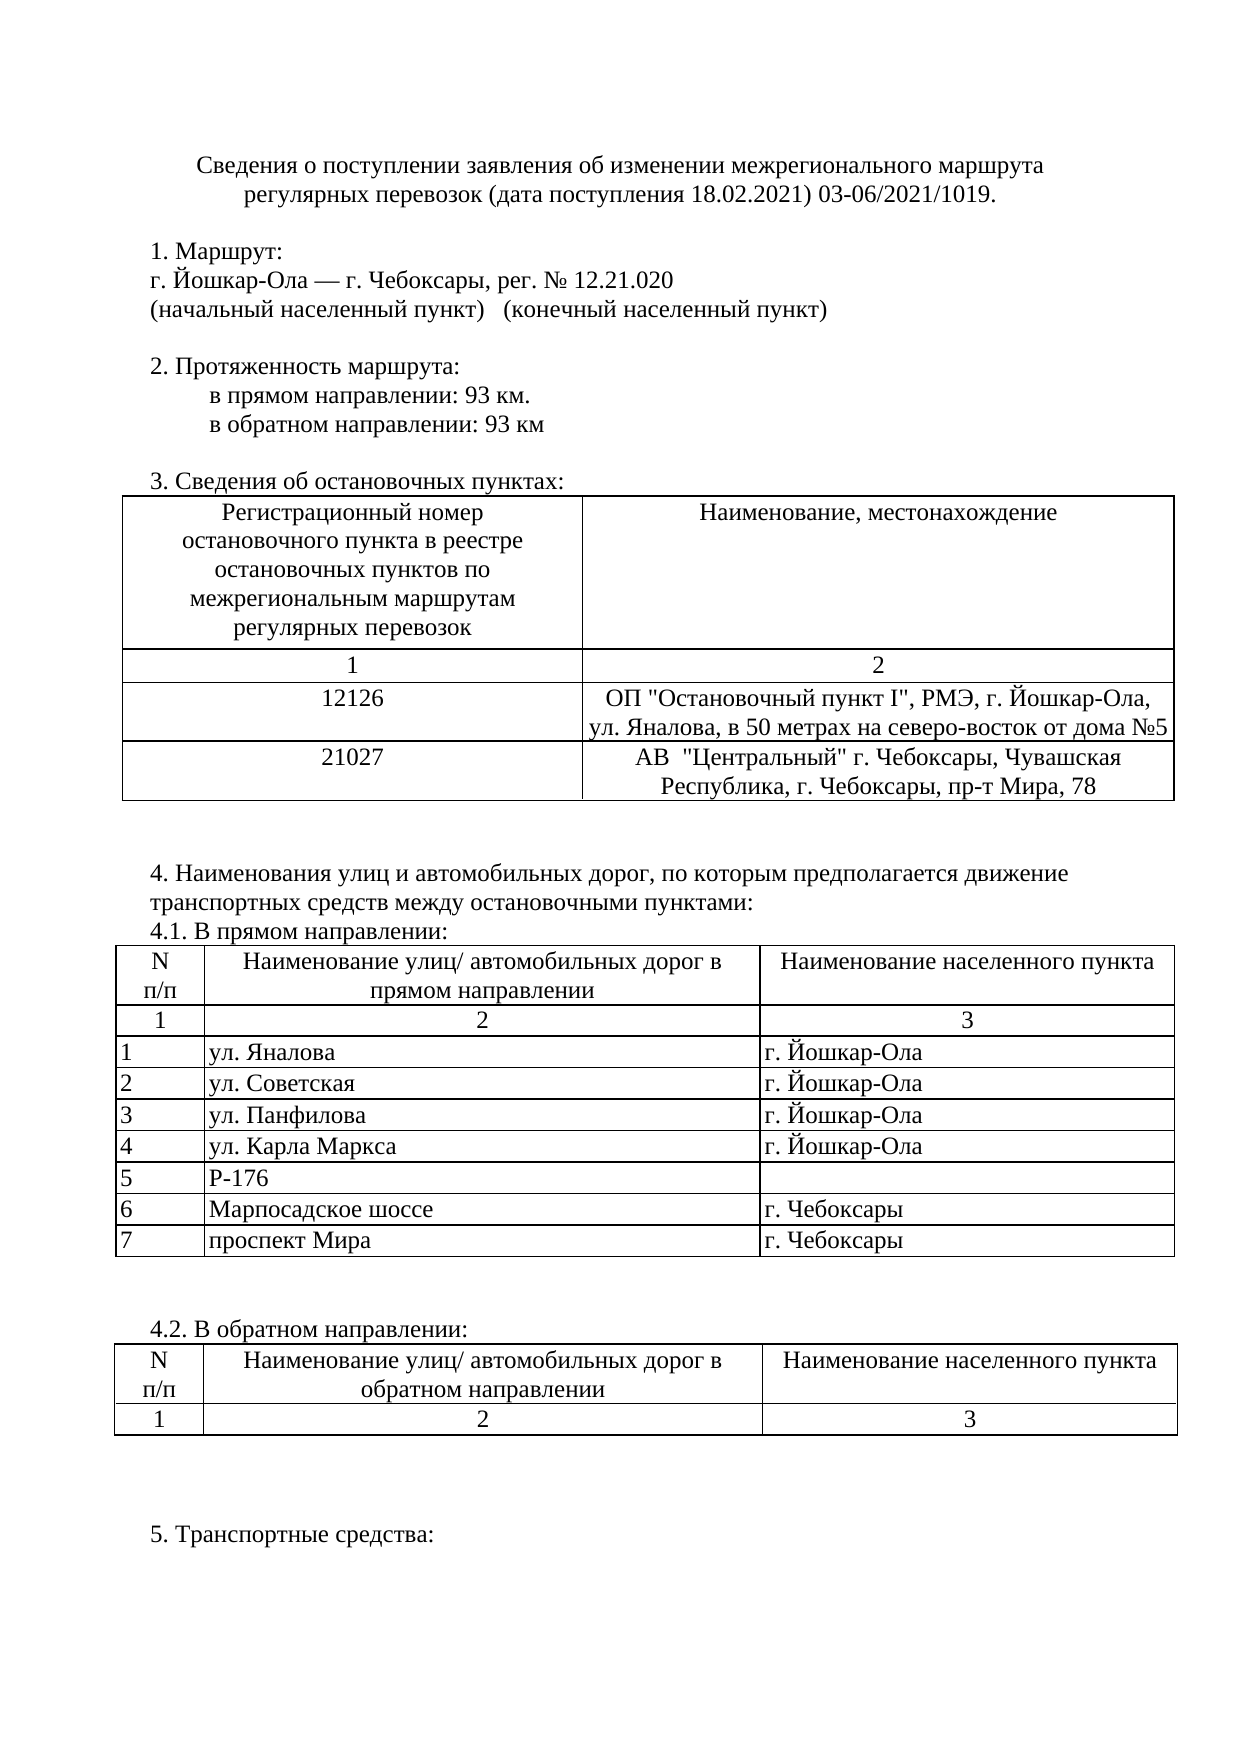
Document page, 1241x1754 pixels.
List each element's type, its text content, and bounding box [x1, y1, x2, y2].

table_cell Марпосадское шоссе [205, 1194, 759, 1224]
table_cell 4 [117, 1131, 204, 1161]
table_cell проспект Мира [205, 1226, 759, 1256]
text в обратном направлении: 93 км [150, 409, 1090, 437]
text в прямом направлении: 93 км. [150, 380, 1090, 409]
table_header N п/п [115, 1345, 203, 1402]
table_header Наименование улиц/ автомобильных дорог в обратном направлении [204, 1345, 762, 1402]
text 3. Сведения об остановочных пунктах: [150, 466, 1090, 495]
table_cell 1 [117, 1006, 204, 1035]
text 4.2. В обратном направлении: [150, 1314, 1090, 1343]
table_cell АВ "Центральный" г. Чебоксары, Чувашская Республика, г. Чебоксары, пр-т Мира, 78 [583, 742, 1173, 799]
text г. Йошкар-Ола — г. Чебоксары, рег. № 12.21.020 [150, 265, 1090, 294]
table_cell г. Йошкар-Ола [761, 1068, 1174, 1098]
table_cell 2 [117, 1068, 204, 1098]
table_cell Р-176 [205, 1163, 759, 1193]
table_cell 1 [117, 1037, 204, 1067]
table_header Наименование, местонахождение [583, 497, 1173, 648]
table_header Регистрационный номер остановочного пункта в реестре остановочных пунктов по межрегиональным маршрутам регулярных перевозок [123, 497, 582, 648]
text 5. Транспортные средства: [150, 1519, 1090, 1548]
table_cell 12126 [123, 683, 582, 740]
table_cell 1 [115, 1404, 203, 1434]
table_cell 6 [117, 1194, 204, 1224]
table_cell г. Чебоксары [761, 1226, 1174, 1256]
text Сведения о поступлении заявления об изменении межрегионального маршрута регулярных перевозок (дата поступления 18.02.2021) 03-06/2021/1019. [150, 150, 1090, 207]
table_cell ул. Советская [205, 1068, 759, 1098]
table_header Наименование улиц/ автомобильных дорог в прямом направлении [205, 946, 759, 1004]
table_header N п/п [117, 946, 204, 1004]
table_cell 3 [761, 1006, 1174, 1035]
table_cell г. Йошкар-Ола [761, 1131, 1174, 1161]
table_cell 7 [117, 1226, 204, 1256]
text 4. Наименования улиц и автомобильных дорог, по которым предполагается движение транспортных средств между остановочными пунктами: [150, 858, 1090, 916]
table_cell ул. Панфилова [205, 1100, 759, 1130]
text 2. Протяженность маршрута: [150, 351, 1090, 380]
table_header Наименование населенного пункта [763, 1345, 1177, 1402]
table_cell 1 [123, 650, 582, 681]
text 4.1. В прямом направлении: [150, 916, 1090, 945]
table_cell ул. Карла Маркса [205, 1131, 759, 1161]
text 1. Маршрут: [150, 236, 1090, 265]
table_cell [761, 1163, 1174, 1193]
table_cell ул. Яналова [205, 1037, 759, 1067]
table_cell 2 [204, 1404, 762, 1434]
table_cell 5 [117, 1163, 204, 1193]
table_cell 21027 [123, 742, 582, 799]
table_cell г. Йошкар-Ола [761, 1100, 1174, 1130]
table_cell 3 [763, 1403, 1177, 1434]
table_cell 2 [583, 650, 1173, 681]
table_cell ОП "Остановочный пункт I", РМЭ, г. Йошкар-Ола, ул. Яналова, в 50 метрах на северо-восток от дома №5 [583, 683, 1173, 740]
text (начальный населенный пункт) (конечный населенный пункт) [150, 294, 1090, 322]
table_cell 2 [205, 1006, 759, 1035]
table_cell г. Чебоксары [761, 1194, 1174, 1224]
table_cell 3 [117, 1100, 204, 1130]
table_cell г. Йошкар-Ола [761, 1037, 1174, 1067]
table_header Наименование населенного пункта [761, 946, 1174, 1004]
